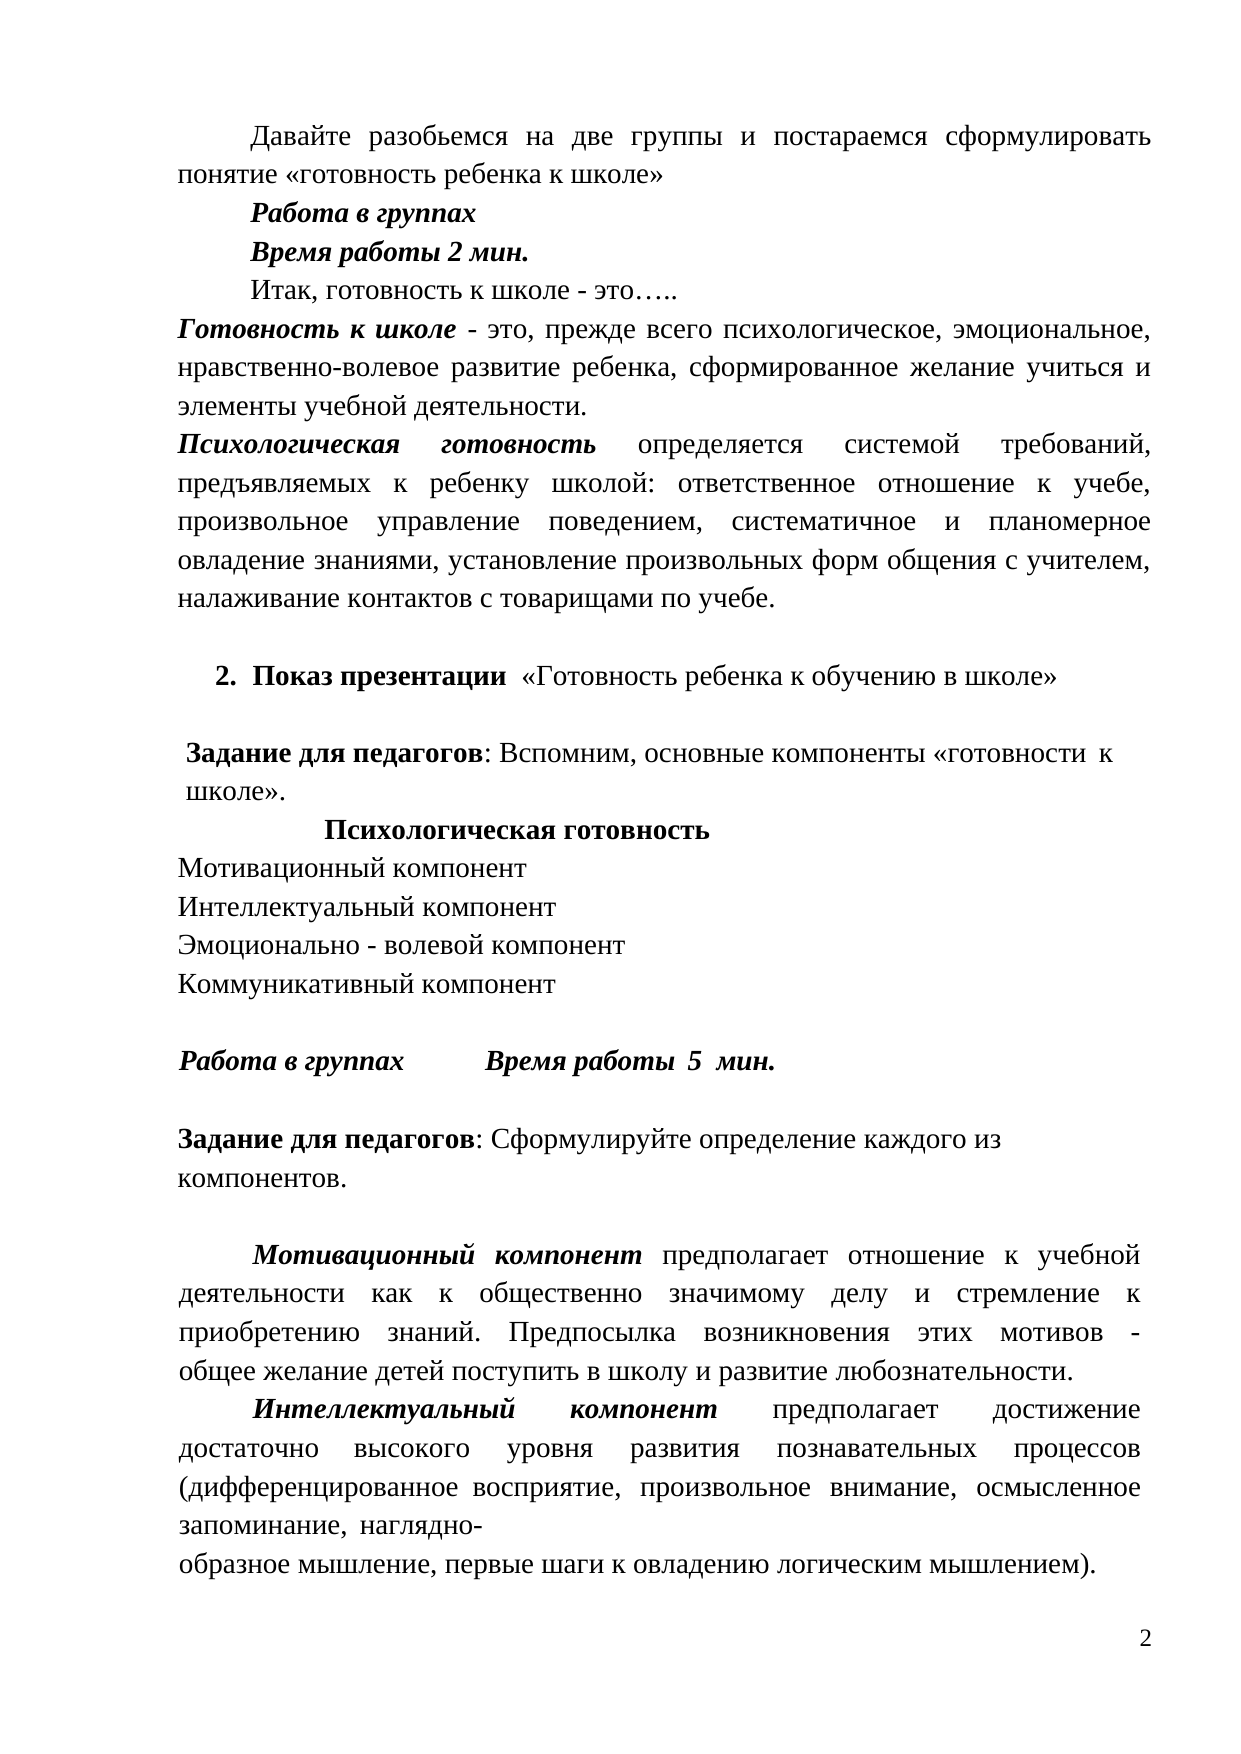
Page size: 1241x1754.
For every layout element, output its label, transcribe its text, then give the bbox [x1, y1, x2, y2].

text Интеллектуальный компонент предполагает достижение достаточно высокого уровня развития познавательных процессов (дифференцированное восприятие, произвольное внимание, осмысленное запоминание, наглядно- [179, 1392, 1141, 1541]
text Мотивационный компонент Интеллектуальный компонент Эмоционально - волевой компонент Коммуникативный компонент [177, 850, 676, 999]
text Мотивационный компонент предполагает отношение к учебной деятельности как к общественно значимому делу и стремление к приобретению знаний. Предпосылка возникновения этих мотивов - общее желание детей поступить в школу и развитие любознательности. [178, 1237, 1141, 1386]
text образное мышление, первые шаги к овладению логическим мышлением). [179, 1546, 1152, 1579]
text Задание для педагогов: Вспомним, основные компоненты «готовности к школе». [186, 735, 1152, 807]
text Психологическая готовность [186, 812, 1152, 845]
text Давайте разобьемся на две группы и постараемся сформулировать понятие «готовность ребенка к школе» [177, 118, 1152, 190]
text Работа в группах [177, 195, 1152, 229]
text Время работы 2 мин. [177, 234, 1152, 267]
text Задание для педагогов: Сформулируйте определение каждого из компонентов. [177, 1121, 1152, 1193]
text Работа в группах Время работы 5 мин. [178, 1043, 1152, 1077]
list Показ презентации «Готовность ребенка к обучению в школе» [215, 658, 1152, 691]
text Готовность к школе - это, прежде всего психологическое, эмоциональное, нравственно-волевое развитие ребенка, сформированное желание учиться и элементы учебной деятельности. [177, 311, 1152, 421]
text Итак, готовность к школе - это….. [177, 272, 1152, 306]
text Психологическая готовность определяется системой требований, предъявляемых к ребенку школой: ответственное отношение к учебе, произвольное управление поведением, систематичное и планомерное овладение знаниями, установление произвольных форм общения с учителем, налаживание контактов с товарищами по учебе. [177, 426, 1152, 614]
